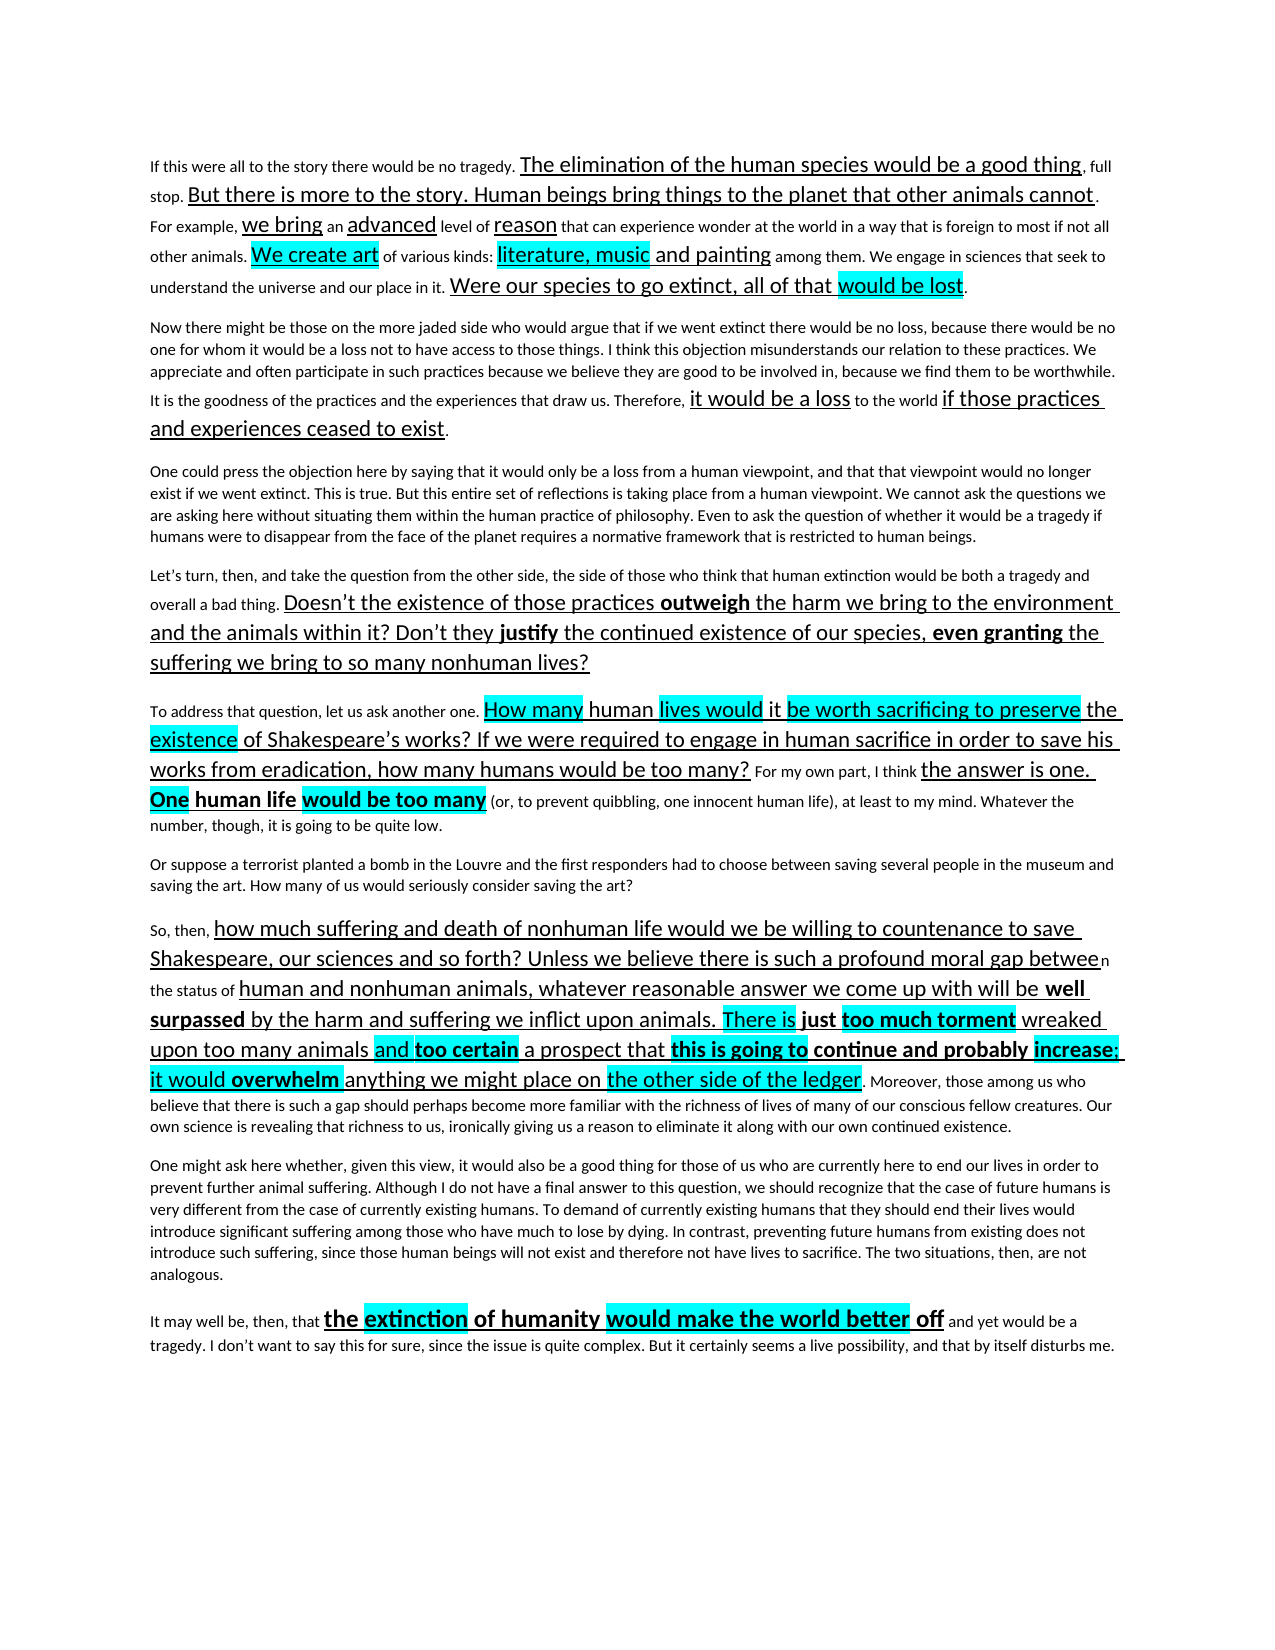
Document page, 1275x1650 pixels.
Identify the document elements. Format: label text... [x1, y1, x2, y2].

text If this were all to the story there would be no tragedy. The elimination of the human species would be a good thing, full stop. But there is more to the story. Human beings bring things to the planet that other animals cannot. For example, we bring an advanced level of reason that can experience wonder at the world in a way that is foreign to most if not all other animals. We create art of various kinds: literature, music and painting among them. We engage in sciences that seek to understand the universe and our place in it. Were our species to go extinct, all of that would be lost. [150, 150, 1125, 299]
text So, then, how much suffering and death of nonhuman life would we be willing to countenance to save Shakespeare, our sciences and so forth? Unless we believe there is such a profound moral gap between the status of human and nonhuman animals, whatever reasonable answer we come up with will be well surpassed by the harm and suffering we inflict upon animals. There is just too much torment wreaked upon too many animals and too certain a prospect that this is going to continue and probably increase; it would overwhelm anything we might place on the other side of the ledger. Moreover, those among us who believe that there is such a gap should perhaps become more familiar with the richness of lives of many of our conscious fellow creatures. Our own science is revealing that richness to us, ironically giving us a reason to eliminate it along with our own continued existence. [150, 1061, 1125, 1137]
text To address that question, let us ask another one. How many human lives would it be worth sacrificing to preserve the existence of Shakespeare’s works? If we were required to engage in human sacrifice in order to save his works from eradication, how many humans would be too many? For my own part, I think the answer is one. One human life would be too many (or, to prevent quibbling, one innocent human life), at least to my mind. Whatever the number, though, it is going to be quite low. [150, 695, 1125, 836]
text One could press the objection here by saying that it would only be a loss from a human viewpoint, and that that viewpoint would no longer exist if we went extinct. This is true. But this entire set of reflections is taking place from a human viewpoint. We cannot ask the questions we are asking here without situating them within the human practice of philosophy. Even to ask the question of whether it would be a tragedy if humans were to disappear from the face of the planet requires a normative framework that is restricted to human beings. [150, 461, 1125, 547]
text Let’s turn, then, and take the question from the other side, the side of those who think that human extinction would be both a tragedy and overall a bad thing. Doesn’t the existence of those practices outweigh the harm we bring to the environment and the animals within it? Don’t they justify the continued existence of our species, even granting the suffering we bring to so many nonhuman lives? [150, 565, 1125, 676]
text Or suppose a terrorist planted a bomb in the Louvre and the first responders had to choose between saving several people in the museum and saving the art. How many of us would seriously consider saving the art? [150, 854, 1125, 896]
text It may well be, then, that the extinction of humanity would make the world better off and yet would be a tragedy. I don’t want to say this for sure, since the issue is quite complex. But it certainly seems a live possibility, and that by itself disturbs me. [150, 1303, 1125, 1356]
text One might ask here whether, given this view, it would also be a good thing for those of us who are currently here to end our lives in order to prevent further animal suffering. Although I do not have a final answer to this question, we should recognize that the case of future humans is very different from the case of currently existing humans. To demand of currently existing humans that they should end their lives would introduce significant suffering among those who have much to lose by dying. In contrast, preventing future humans from existing does not introduce such suffering, since those human beings will not exist and therefore not have lives to sacrifice. The two situations, then, are not analogous. [150, 1155, 1125, 1285]
text So, then, how much suffering and death of nonhuman life would we be willing to countenance to save Shakespeare, our sciences and so forth? Unless we believe there is such a profound moral gap between the status of human and nonhuman animals, whatever reasonable answer we come up with will be well surpassed by the harm and suffering we inflict upon animals. There is just too much torment wreaked upon too many animals and too certain a prospect that this is going to continue and probably increase; it would overwhelm anything we might place on the other side of the ledger. Moreover, those among us who believe that there is such a gap should perhaps become more familiar with the richness of lives of many of our conscious fellow creatures. Our own science is revealing that richness to us, ironically giving us a reason to eliminate it along with our own continued existence. [150, 914, 1125, 1059]
text Now there might be those on the more jaded side who would argue that if we went extinct there would be no loss, because there would be no one for whom it would be a loss not to have access to those things. I think this objection misunderstands our relation to these practices. We appreciate and often participate in such practices because we believe they are good to be involved in, because we find them to be worthwhile. It is the goodness of the practices and the experiences that draw us. Therefore, it would be a loss to the world if those practices and experiences ceased to exist. [150, 318, 1125, 442]
